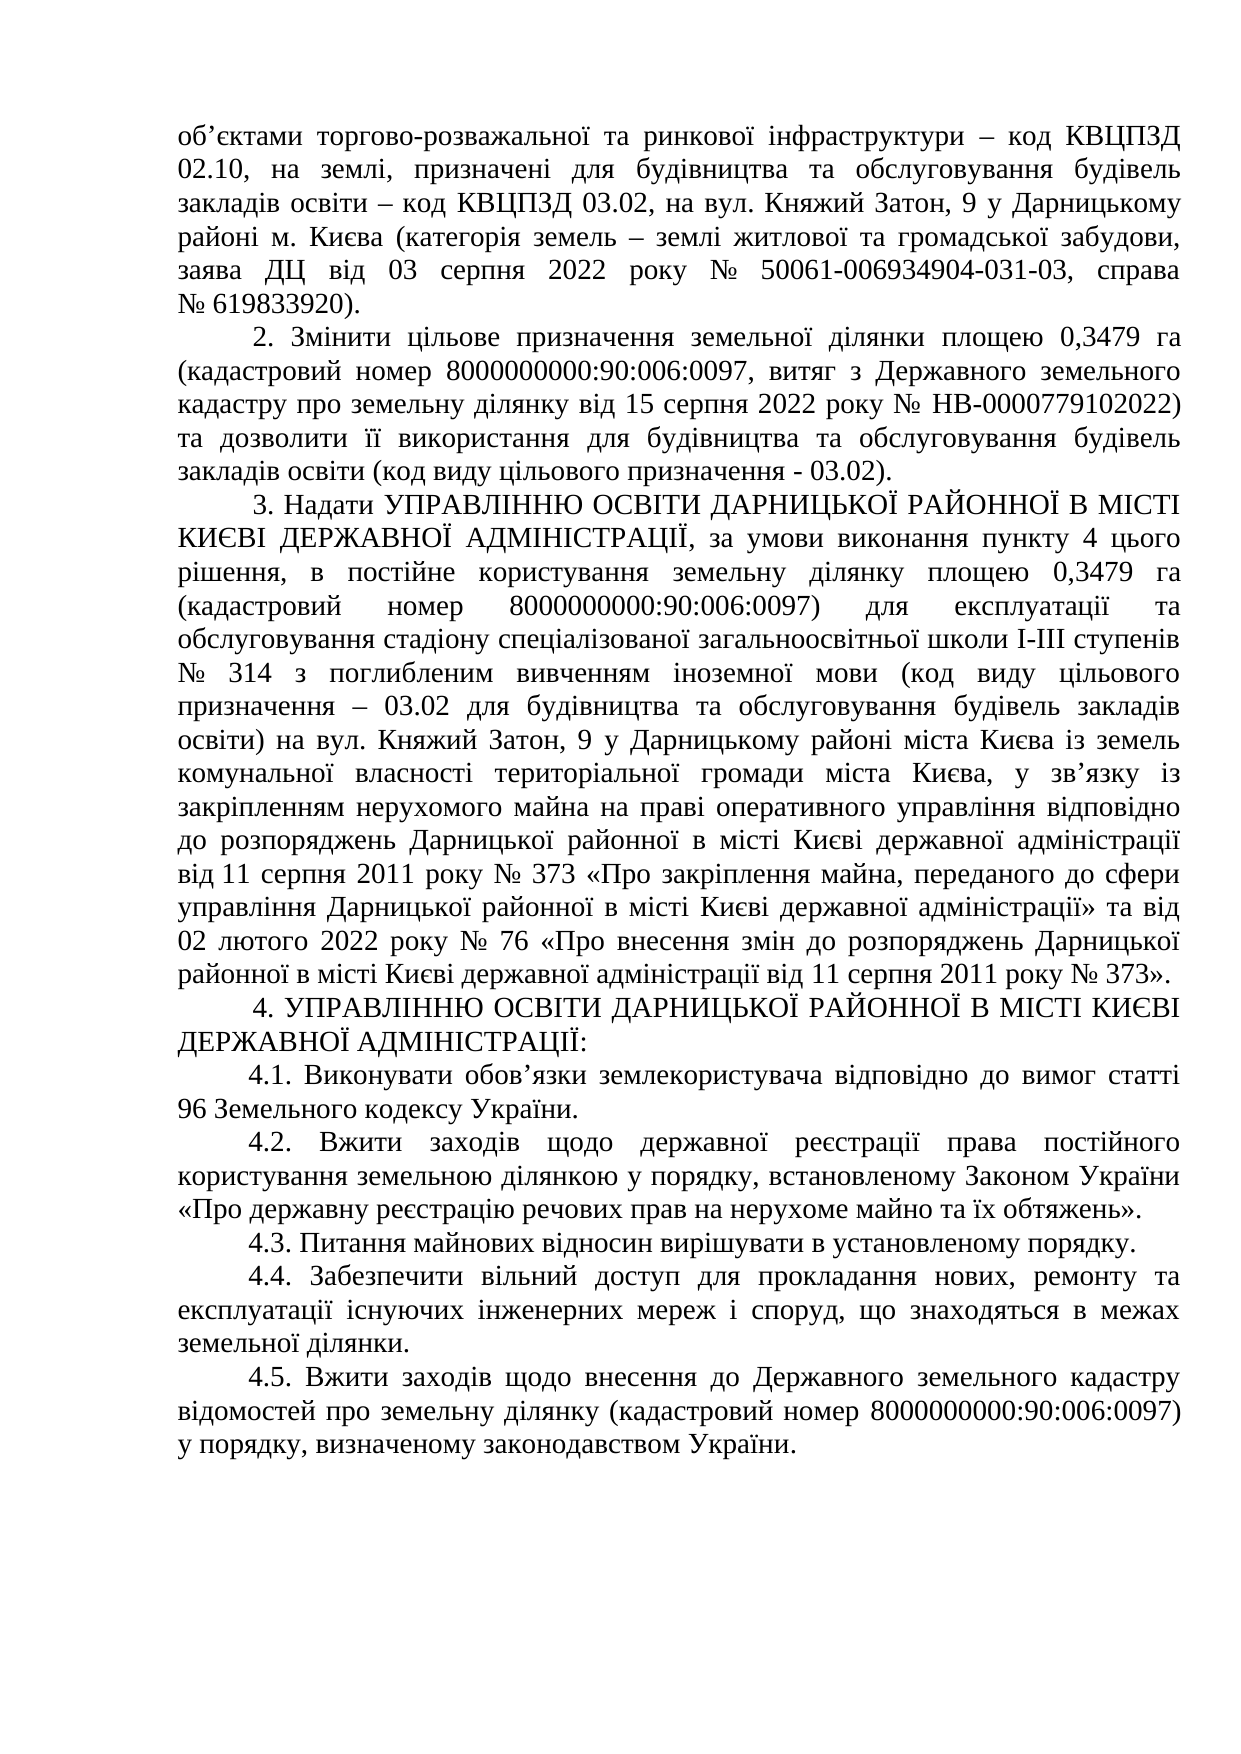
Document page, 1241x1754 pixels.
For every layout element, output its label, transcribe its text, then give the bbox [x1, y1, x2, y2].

text 4.3. Питання майнових відносин вирішувати в установленому порядку. [177, 1225, 1181, 1258]
text 4. УПРАВЛІННЮ ОСВІТИ ДАРНИЦЬКОЇ РАЙОННОЇ В МІСТІ КИЄВІ ДЕРЖАВНОЇ АДМІНІСТРАЦІЇ: [177, 990, 1181, 1057]
text 2. Змінити цільове призначення земельної ділянки площею 0,3479 га (кадастровий номер 8000000000:90:006:0097, витяг з Державного земельного кадастру про земельну ділянку від 15 серпня 2022 року № НВ-0000779102022) та дозволити її використання для будівництва та обслуговування будівель закладів освіти (код виду цільового призначення - 03.02). [177, 319, 1181, 487]
text 4.4. Забезпечити вільний доступ для прокладання нових, ремонту та експлуатації існуючих інженерних мереж і споруд, що знаходяться в межах земельної ділянки. [177, 1258, 1181, 1359]
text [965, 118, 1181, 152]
text 3. Надати УПРАВЛІННЮ ОСВІТИ ДАРНИЦЬКОЇ РАЙОННОЇ В МІСТІ КИЄВІ ДЕРЖАВНОЇ АДМІНІСТРАЦІЇ, за умови виконання пункту 4 цього рішення, в постійне користування земельну ділянку площею 0,3479 га (кадастровий номер 8000000000:90:006:0097) для експлуатації та обслуговування стадіону спеціалізованої загальноосвітньої школи І-ІІІ ступенів № 314 з поглибленим вивченням іноземної мови (код виду цільового призначення – 03.02 для будівництва та обслуговування будівель закладів освіти) на вул. Княжий Затон, 9 у Дарницькому районі міста Києва із земель комунальної власності територіальної громади міста Києва, у зв’язку із закріпленням нерухомого майна на праві оперативного управління відповідно до розпоряджень Дарницької районної в місті Києві державної адміністрації від 11 серпня 2011 року № 373 «Про закріплення майна, переданого до сфери управління Дарницької районної в місті Києві державної адміністрації» та від 02 лютого 2022 року № 76 «Про внесення змін до розпоряджень Дарницької районної в місті Києві державної адміністрації від 11 серпня 2011 року № 373». [177, 487, 1181, 990]
text 4.2. Вжити заходів щодо державної реєстрації права постійного користування земельною ділянкою у порядку, встановленому Законом України «Про державну реєстрацію речових прав на нерухоме майно та їх обтяжень». [177, 1124, 1181, 1225]
text 4.1. Виконувати обов’язки землекористувача відповідно до вимог статті 96 Земельного кодексу України. [177, 1057, 1181, 1124]
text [177, 152, 1181, 319]
text 4.5. Вжити заходів щодо внесення до Державного земельного кадастру відомостей про земельну ділянку (кадастровий номер 8000000000:90:006:0097) у порядку, визначеному законодавством України. [177, 1359, 1181, 1460]
